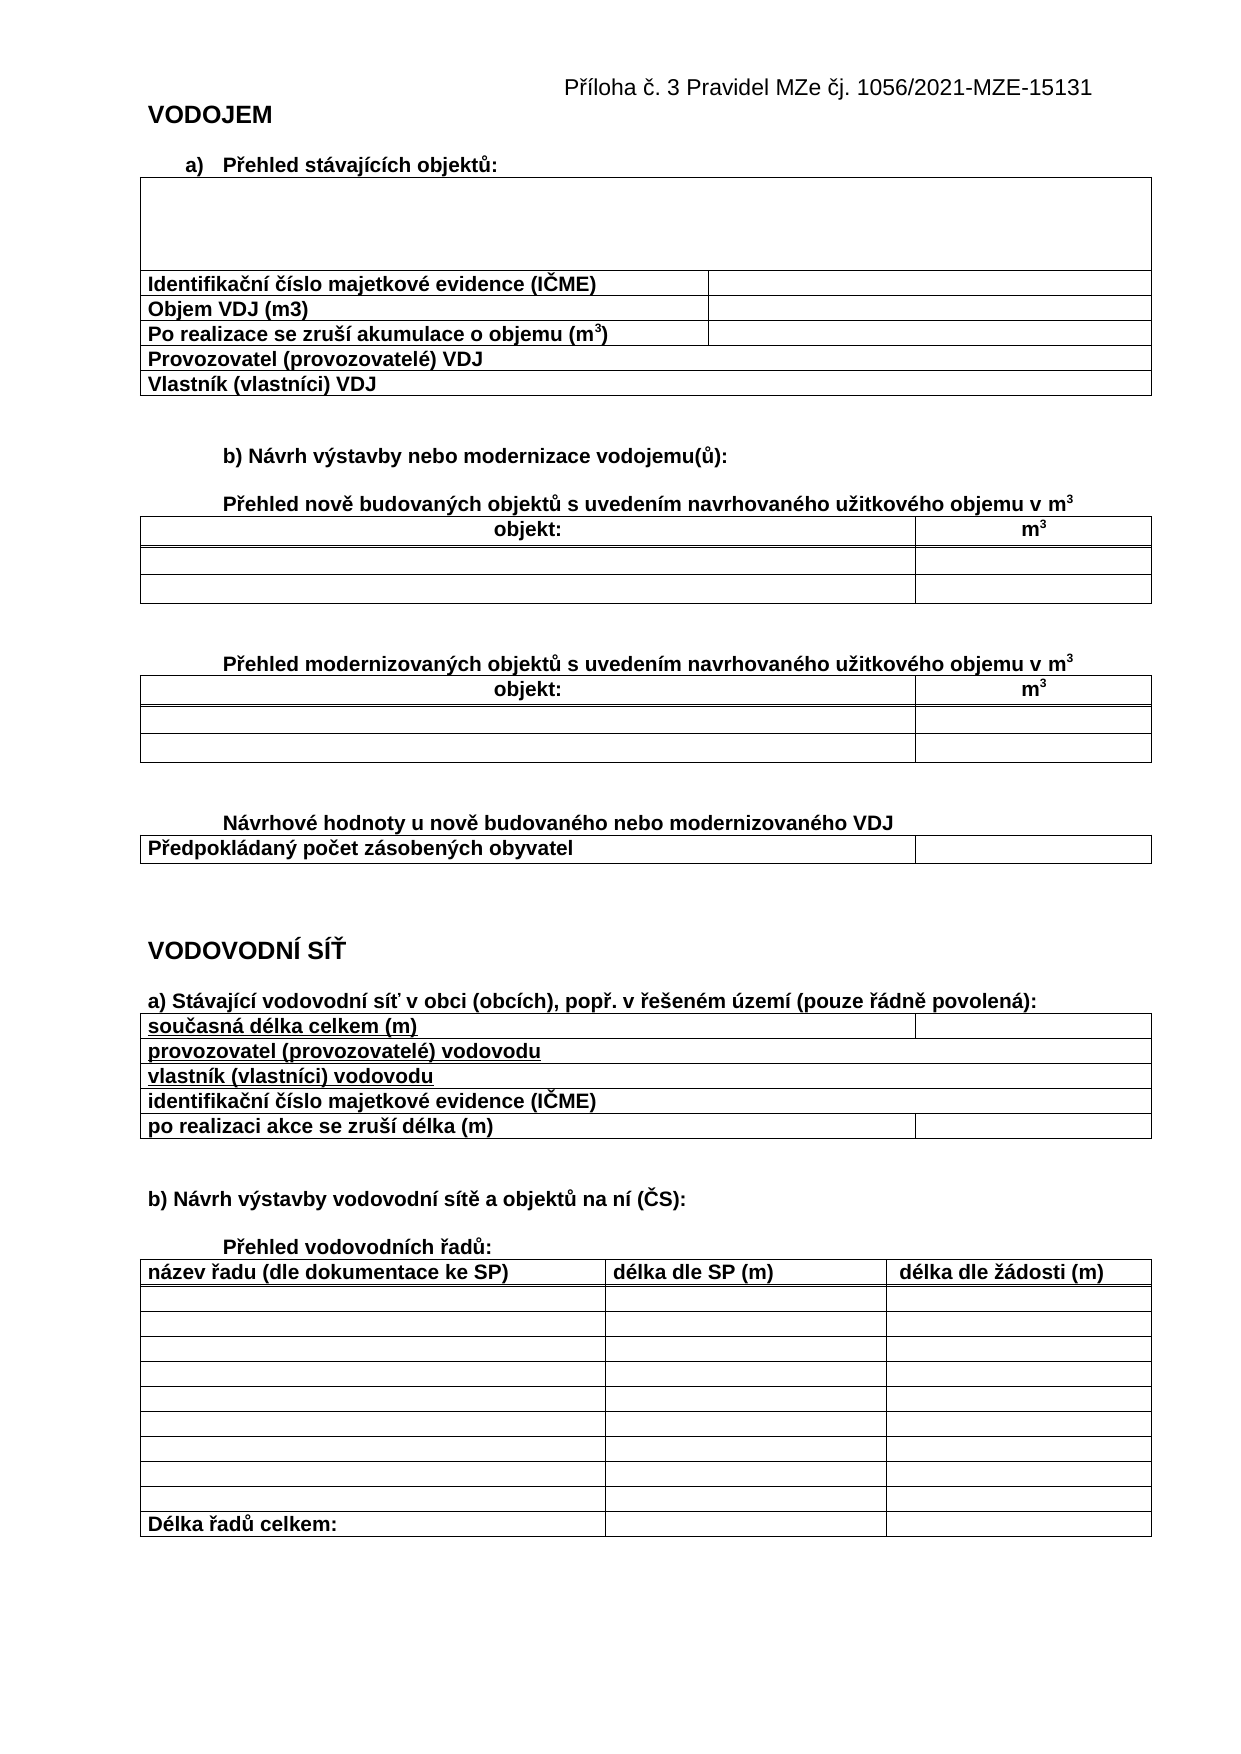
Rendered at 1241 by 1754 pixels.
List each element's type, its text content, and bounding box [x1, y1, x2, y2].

table_header objekt: [141, 517, 915, 545]
table_cell [606, 1337, 886, 1361]
table_header název řadu (dle dokumentace ke SP) [141, 1260, 605, 1284]
title b) Návrh výstavby vodovodní sítě a objektů na ní (ČS): [148, 1187, 1092, 1211]
table_cell [606, 1412, 886, 1436]
table_cell [606, 1487, 886, 1511]
title Návrhové hodnoty u nově budovaného nebo modernizovaného VDJ [148, 811, 1092, 834]
table_cell Identifikační číslo majetkové evidence (IČME) [141, 271, 708, 295]
table_cell [887, 1512, 1151, 1536]
table_cell [916, 1114, 1151, 1138]
table_cell [916, 707, 1151, 733]
table_cell [141, 548, 915, 574]
table_header [916, 1014, 1151, 1038]
table_cell vlastník (vlastníci) vodovodu [141, 1064, 1151, 1088]
table_header [141, 178, 1151, 270]
table_cell [709, 296, 1151, 320]
table_cell [141, 1462, 605, 1486]
table_cell [887, 1287, 1151, 1311]
table_cell [141, 1387, 605, 1411]
table_cell [887, 1462, 1151, 1486]
table_cell Délka řadů celkem: [141, 1512, 605, 1536]
table_cell [916, 548, 1151, 574]
table_cell [141, 734, 915, 762]
table_header objekt: [141, 676, 915, 704]
table_cell po realizaci akce se zruší délka (m) [141, 1114, 915, 1138]
table_cell [887, 1362, 1151, 1386]
table_header [916, 836, 1151, 863]
title VODOJEM [148, 100, 1092, 129]
table_cell [887, 1412, 1151, 1436]
table_cell [606, 1462, 886, 1486]
table_cell [141, 1362, 605, 1386]
table_cell [141, 1337, 605, 1361]
table_cell Objem VDJ (m3) [141, 296, 708, 320]
table_cell [887, 1487, 1151, 1511]
title Přehled vodovodních řadů: [148, 1235, 1092, 1259]
table_cell [709, 321, 1151, 345]
table_header délka dle SP (m) [606, 1260, 886, 1284]
title Přehled nově budovaných objektů s uvedením navrhovaného užitkového objemu v m3 [148, 492, 1092, 516]
title Přehled modernizovaných objektů s uvedením navrhovaného užitkového objemu v m3 [148, 651, 1092, 675]
table_cell Provozovatel (provozovatelé) VDJ [141, 346, 1151, 370]
title b) Návrh výstavby nebo modernizace vodojemu(ů): [148, 444, 1092, 468]
table_cell provozovatel (provozovatelé) vodovodu [141, 1039, 1151, 1063]
table_cell [141, 1487, 605, 1511]
table_cell [606, 1362, 886, 1386]
table_cell [141, 1412, 605, 1436]
table_cell [709, 271, 1151, 295]
table_cell [141, 1312, 605, 1336]
table_cell Vlastník (vlastníci) VDJ [141, 371, 1151, 395]
table_header současná délka celkem (m) [141, 1014, 915, 1038]
table_header m3 [916, 676, 1151, 704]
table_cell [141, 707, 915, 733]
table_cell [887, 1387, 1151, 1411]
table_cell [606, 1437, 886, 1461]
table_cell identifikační číslo majetkové evidence (IČME) [141, 1089, 1151, 1113]
table_header Předpokládaný počet zásobených obyvatel [141, 836, 915, 863]
table_cell [141, 1287, 605, 1311]
table_cell Po realizace se zruší akumulace o objemu (m3) [141, 321, 708, 345]
table_cell [141, 575, 915, 602]
table_header délka dle žádosti (m) [887, 1260, 1151, 1284]
table_cell [887, 1337, 1151, 1361]
table_cell [916, 734, 1151, 762]
table_cell [916, 575, 1151, 602]
table_header m3 [916, 517, 1151, 545]
table_cell [606, 1312, 886, 1336]
table_cell [606, 1512, 886, 1536]
title VODOVODNÍ SÍŤ [148, 936, 1092, 965]
table_cell [887, 1437, 1151, 1461]
table_cell [141, 1437, 605, 1461]
table_cell [606, 1387, 886, 1411]
table_cell [887, 1312, 1151, 1336]
title a) Stávající vodovodní síť v obci (obcích), popř. v řešeném území (pouze řádně povolená): [148, 989, 1092, 1013]
title Přehled stávajících objektů: [185, 153, 1092, 177]
table_cell [606, 1287, 886, 1311]
